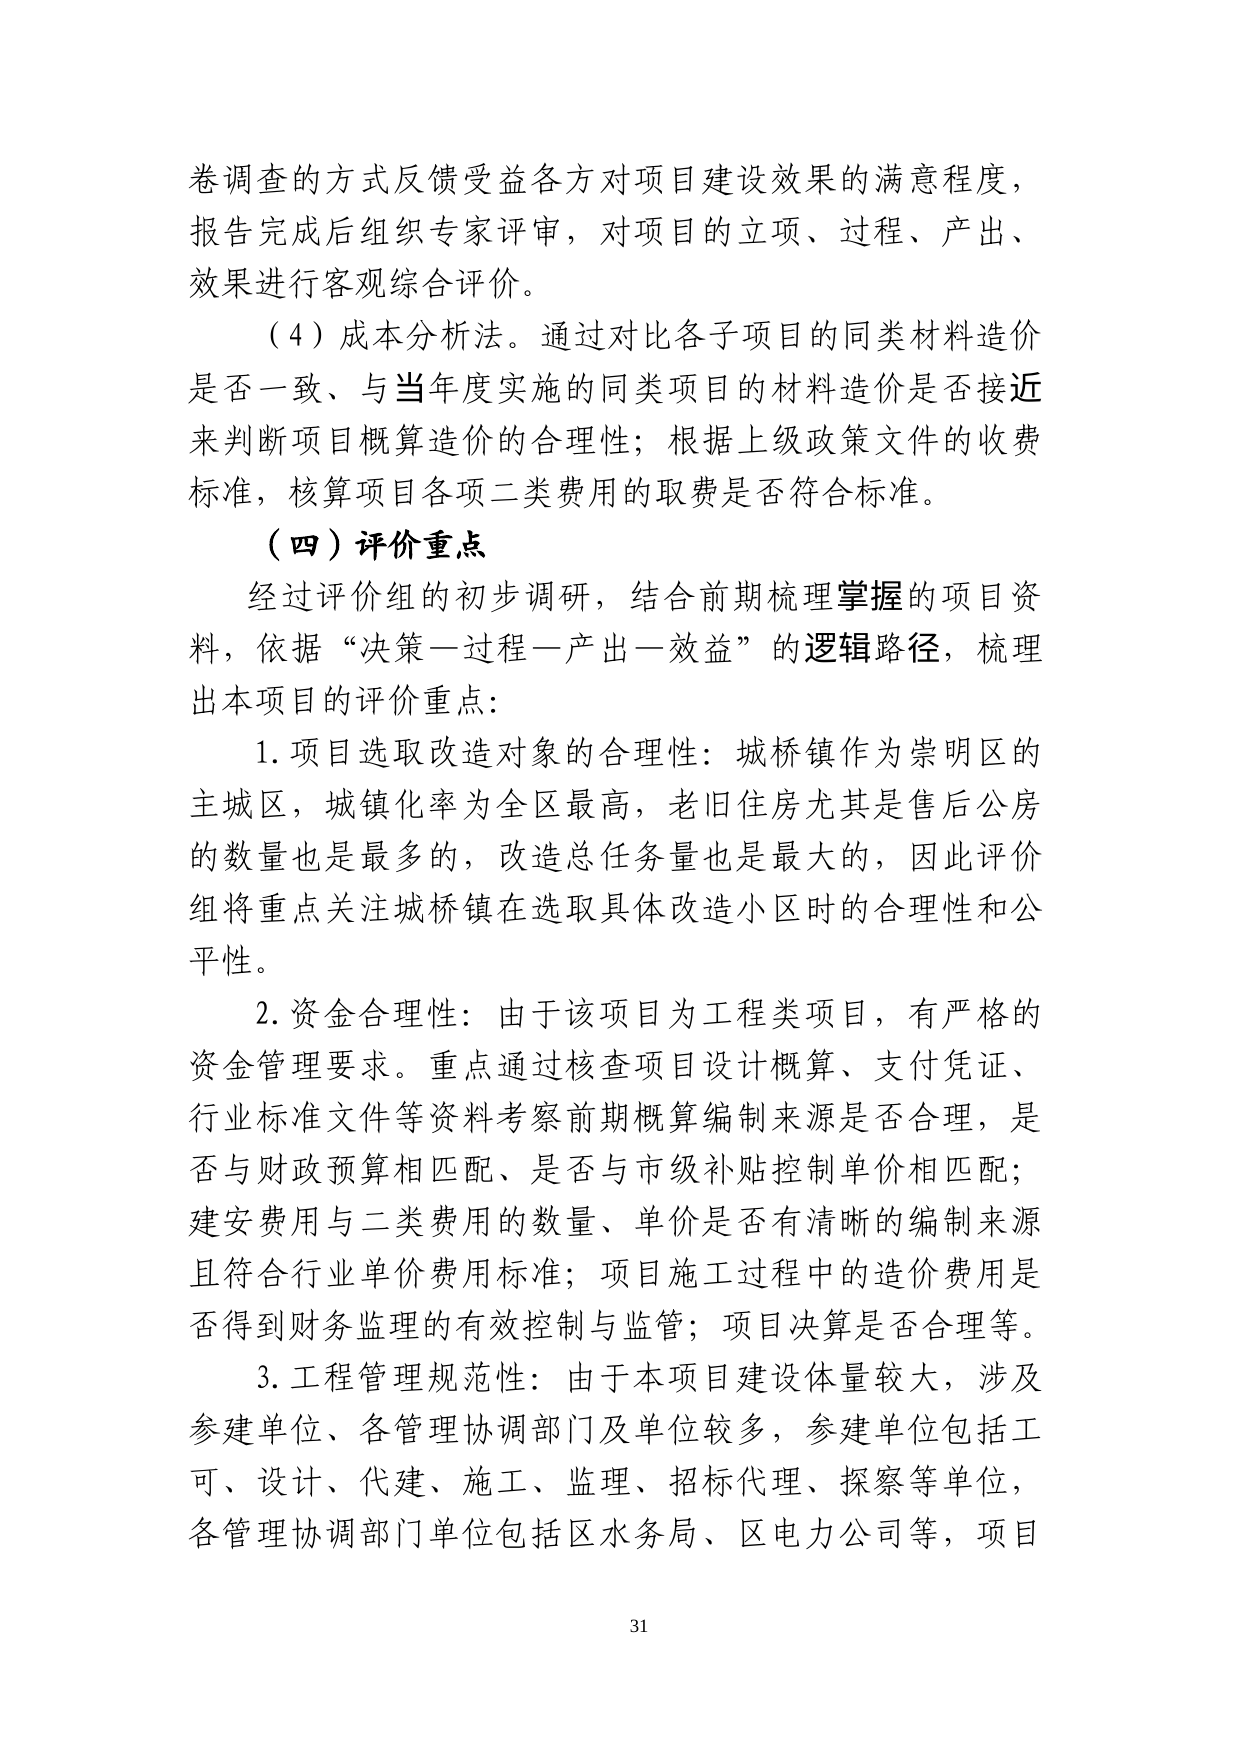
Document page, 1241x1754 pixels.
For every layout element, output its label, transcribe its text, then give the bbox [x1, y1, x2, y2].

list （4）成本分析法。通过对比各子项目的同类材料造价是否一致、与当年度实施的同类项目的材料造价是否接近，来判断项目概算造价的合理性；根据上级政策文件的收费标准，核算项目各项二类费用的取费是否符合标准。 [187, 306, 1044, 514]
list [187, 150, 1044, 306]
text 经过评价组的初步调研，结合前期梳理掌握的项目资料，依据“决策—过程—产出—效益”的逻辑路径，梳理出本项目的评价重点： [187, 567, 1044, 723]
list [187, 1348, 1044, 1556]
list （四）评价重点 [187, 514, 1044, 567]
list 2.资金合理性：由于该项目为工程类项目，有严格的资金管理要求。重点通过核查项目设计概算、支付凭证、行业标准文件等资料考察前期概算编制来源是否合理，是否与财政预算相匹配、是否与市级补贴控制单价相匹配；建安费用与二类费用的数量、单价是否有清晰的编制来源且符合行业单价费用标准；项目施工过程中的造价费用是否得到财务监理的有效控制与监管；项目决算是否合理等。 [187, 983, 1044, 1348]
list 1.项目选取改造对象的合理性：城桥镇作为崇明区的主城区，城镇化率为全区最高，老旧住房尤其是售后公房的数量也是最多的，改造总任务量也是最大的，因此评价组将重点关注城桥镇在选取具体改造小区时的合理性和公平性。 [187, 723, 1044, 983]
